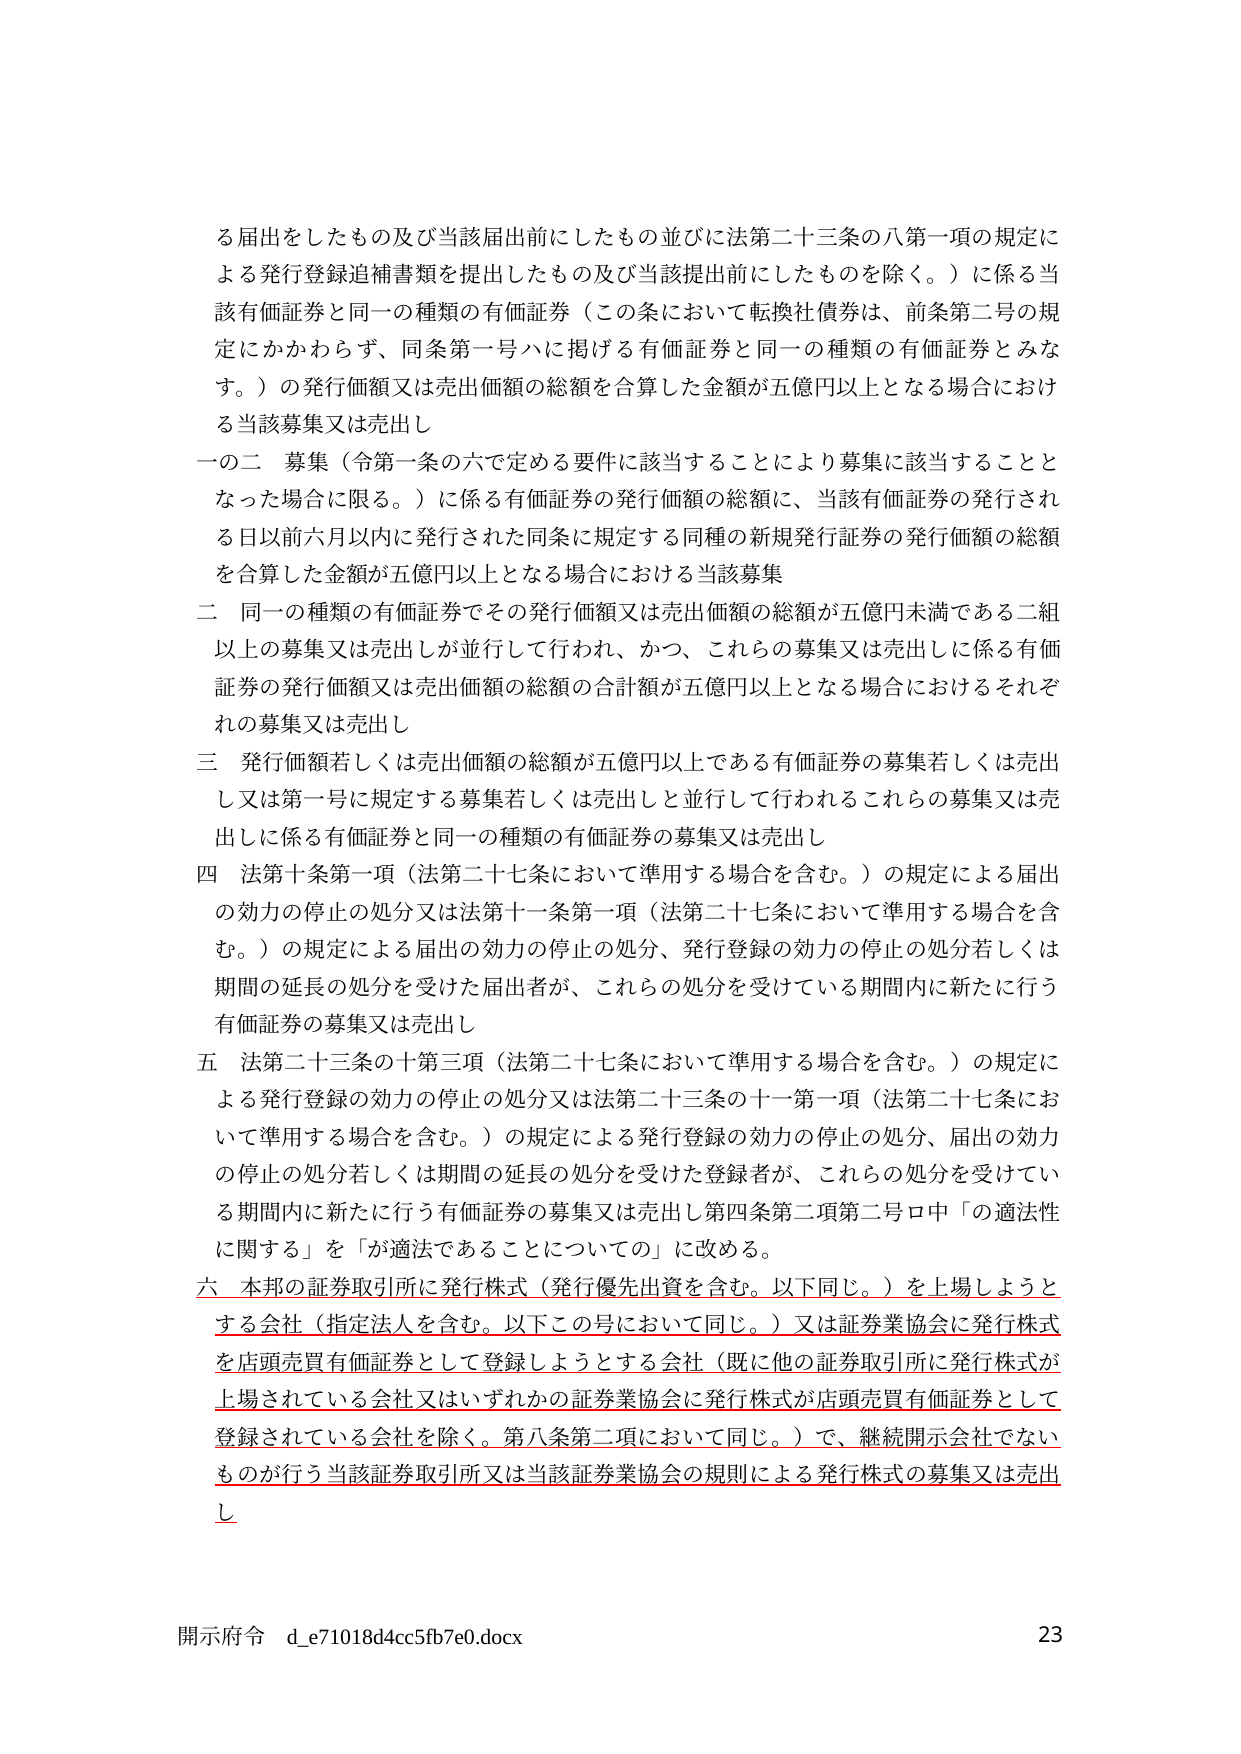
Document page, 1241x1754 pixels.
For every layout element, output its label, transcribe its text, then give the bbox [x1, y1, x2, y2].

text 一の二 募集（令第一条の六で定める要件に該当することにより募集に該当することとなった場合に限る。）に係る有価証券の発行価額の総額に、当該有価証券の発行される日以前六月以内に発行された同条に規定する同種の新規発行証券の発行価額の総額を合算した金額が五億円以上となる場合における当該募集 [196, 442, 1063, 592]
text 六 本邦の証券取引所に発行株式（発行優先出資を含む。以下同じ。）を上場しようとする会社（指定法人を含む。以下この号において同じ。）又は証券業協会に発行株式を店頭売買有価証券として登録しようとする会社（既に他の証券取引所に発行株式が上場されている会社又はいずれかの証券業協会に発行株式が店頭売買有価証券として登録されている会社を除く。第八条第二項において同じ。）で、継続開示会社でないものが行う当該証券取引所又は当該証券業協会の規則による発行株式の募集又は売出し [196, 1267, 1063, 1529]
text 三 発行価額若しくは売出価額の総額が五億円以上である有価証券の募集若しくは売出し又は第一号に規定する募集若しくは売出しと並行して行われるこれらの募集又は売出しに係る有価証券と同一の種類の有価証券の募集又は売出し [196, 742, 1063, 854]
text 二 同一の種類の有価証券でその発行価額又は売出価額の総額が五億円未満である二組以上の募集又は売出しが並行して行われ、かつ、これらの募集又は売出しに係る有価証券の発行価額又は売出価額の総額の合計額が五億円以上となる場合におけるそれぞれの募集又は売出し [196, 592, 1063, 742]
text 五 法第二十三条の十第三項（法第二十七条において準用する場合を含む。）の規定による発行登録の効力の停止の処分又は法第二十三条の十一第一項（法第二十七条において準用する場合を含む。）の規定による発行登録の効力の停止の処分、届出の効力の停止の処分若しくは期間の延長の処分を受けた登録者が、これらの処分を受けている期間内に新たに行う有価証券の募集又は売出し第四条第二項第二号ロ中「の適法性に関する」を「が適法であることについての」に改める。 [196, 1042, 1063, 1267]
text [196, 217, 1063, 442]
text 四 法第十条第一項（法第二十七条において準用する場合を含む。）の規定による届出の効力の停止の処分又は法第十一条第一項（法第二十七条において準用する場合を含む。）の規定による届出の効力の停止の処分、発行登録の効力の停止の処分若しくは期間の延長の処分を受けた届出者が、これらの処分を受けている期間内に新たに行う有価証券の募集又は売出し [196, 854, 1063, 1042]
